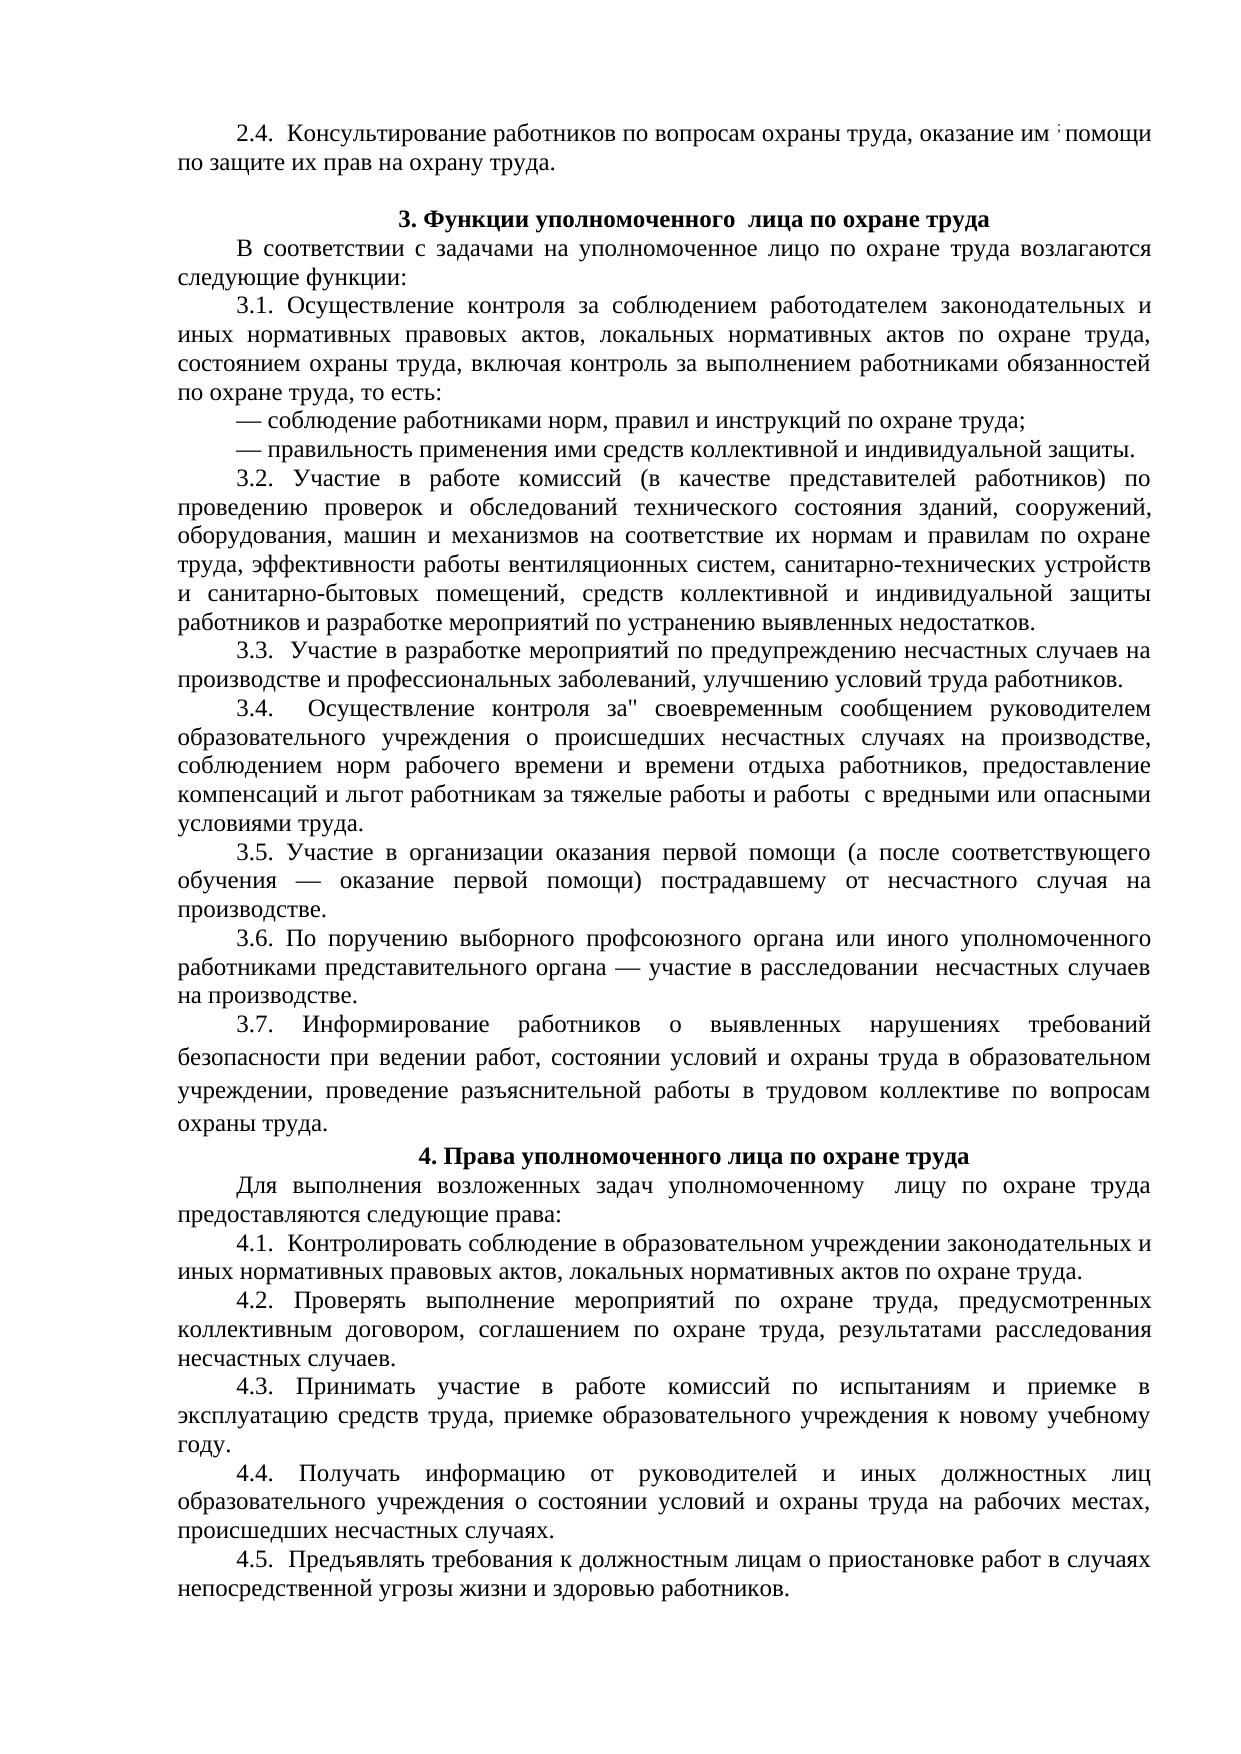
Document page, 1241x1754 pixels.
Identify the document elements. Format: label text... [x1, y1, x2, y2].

text — правильность применения ими средств коллективной и индивидуальной защиты. [177, 434, 1152, 463]
text 4.4. Получать информацию от руководителей и иных должностных лиц образовательного учреждения о состоянии условий и охраны труда на рабочих местах, происшедших несчастных случаях. [177, 1458, 1152, 1544]
text 3.6. По поручению выборного профсоюзного органа или иного уполномоченного работниками представительного органа — участие в расследовании несчастных случаев на производстве. [177, 923, 1152, 1009]
text 3. Функции уполномоченного лица по охране труда [177, 204, 1152, 233]
text 3.2. Участие в работе комиссий (в качестве представителей работников) по проведению проверок и обследований технического состояния зданий, сооружений, оборудования, машин и механизмов на соответствие их нормам и правилам по охране труда, эффективности работы вентиляционных систем, санитарно-технических устройств и санитарно-бытовых помещений, средств коллективной и индивидуальной защиты работников и разработке мероприятий по устранению выявленных недостатков. [177, 463, 1152, 636]
text — соблюдение работниками норм, правил и инструкций по охране труда; [177, 406, 1152, 434]
text 4.2. Проверять выполнение мероприятий по охране труда, предусмотренных коллективным договором, соглашением по охране труда, результатами расследования несчастных случаев. [177, 1285, 1152, 1371]
text 3.7. Информирование работников о выявленных нарушениях требований безопасности при ведении работ, состоянии условий и охраны труда в образовательном учреждении, проведение разъяснительной работы в трудовом коллективе по вопросам охраны труда. [177, 1009, 1152, 1137]
text 4.1. Контролировать соблюдение в образовательном учреждении законодательных и иных нормативных правовых актов, локальных нормативных актов по охране труда. [177, 1228, 1152, 1285]
text 2.4. Консультирование работников по вопросам охраны труда, оказание им ; помощи по защите их прав на охрану труда. [177, 118, 1152, 176]
text 4.5. Предъявлять требования к должностным лицам о приостановке работ в случаях непосредственной угрозы жизни и здоровью работников. [177, 1544, 1152, 1601]
text 4.3. Принимать участие в работе комиссий по испытаниям и приемке в эксплуатацию средств труда, приемке образовательного учреждения к новому учебному году. [177, 1371, 1152, 1458]
text 3.4. Осуществление контроля за" своевременным сообщением руководителем образовательного учреждения о происшедших несчастных случаях на производстве, соблюдением норм рабочего времени и времени отдыха работников, предоставление компенсаций и льгот работникам за тяжелые работы и работы с вредными или опасными условиями труда. [177, 693, 1152, 837]
text 3.3. Участие в разработке мероприятий по предупреждению несчастных случаев на производстве и профессиональных заболеваний, улучшению условий труда работников. [177, 636, 1152, 693]
text 4. Права уполномоченного лица по охране труда [177, 1141, 1152, 1170]
text 3.1. Осуществление контроля за соблюдением работодателем законодательных и иных нормативных правовых актов, локальных нормативных актов по охране труда, состоянием охраны труда, включая контроль за выполнением работниками обязанностей по охране труда, то есть: [177, 291, 1152, 406]
text Для выполнения возложенных задач уполномоченному лицу по охране труда предоставляются следующие права: [177, 1170, 1152, 1228]
text 3.5. Участие в организации оказания первой помощи (а после соответствующего обучения — оказание первой помощи) пострадавшему от несчастного случая на производстве. [177, 837, 1152, 923]
text В соответствии с задачами на уполномоченное лицо по охране труда возлагаются следующие функции: [177, 233, 1152, 291]
